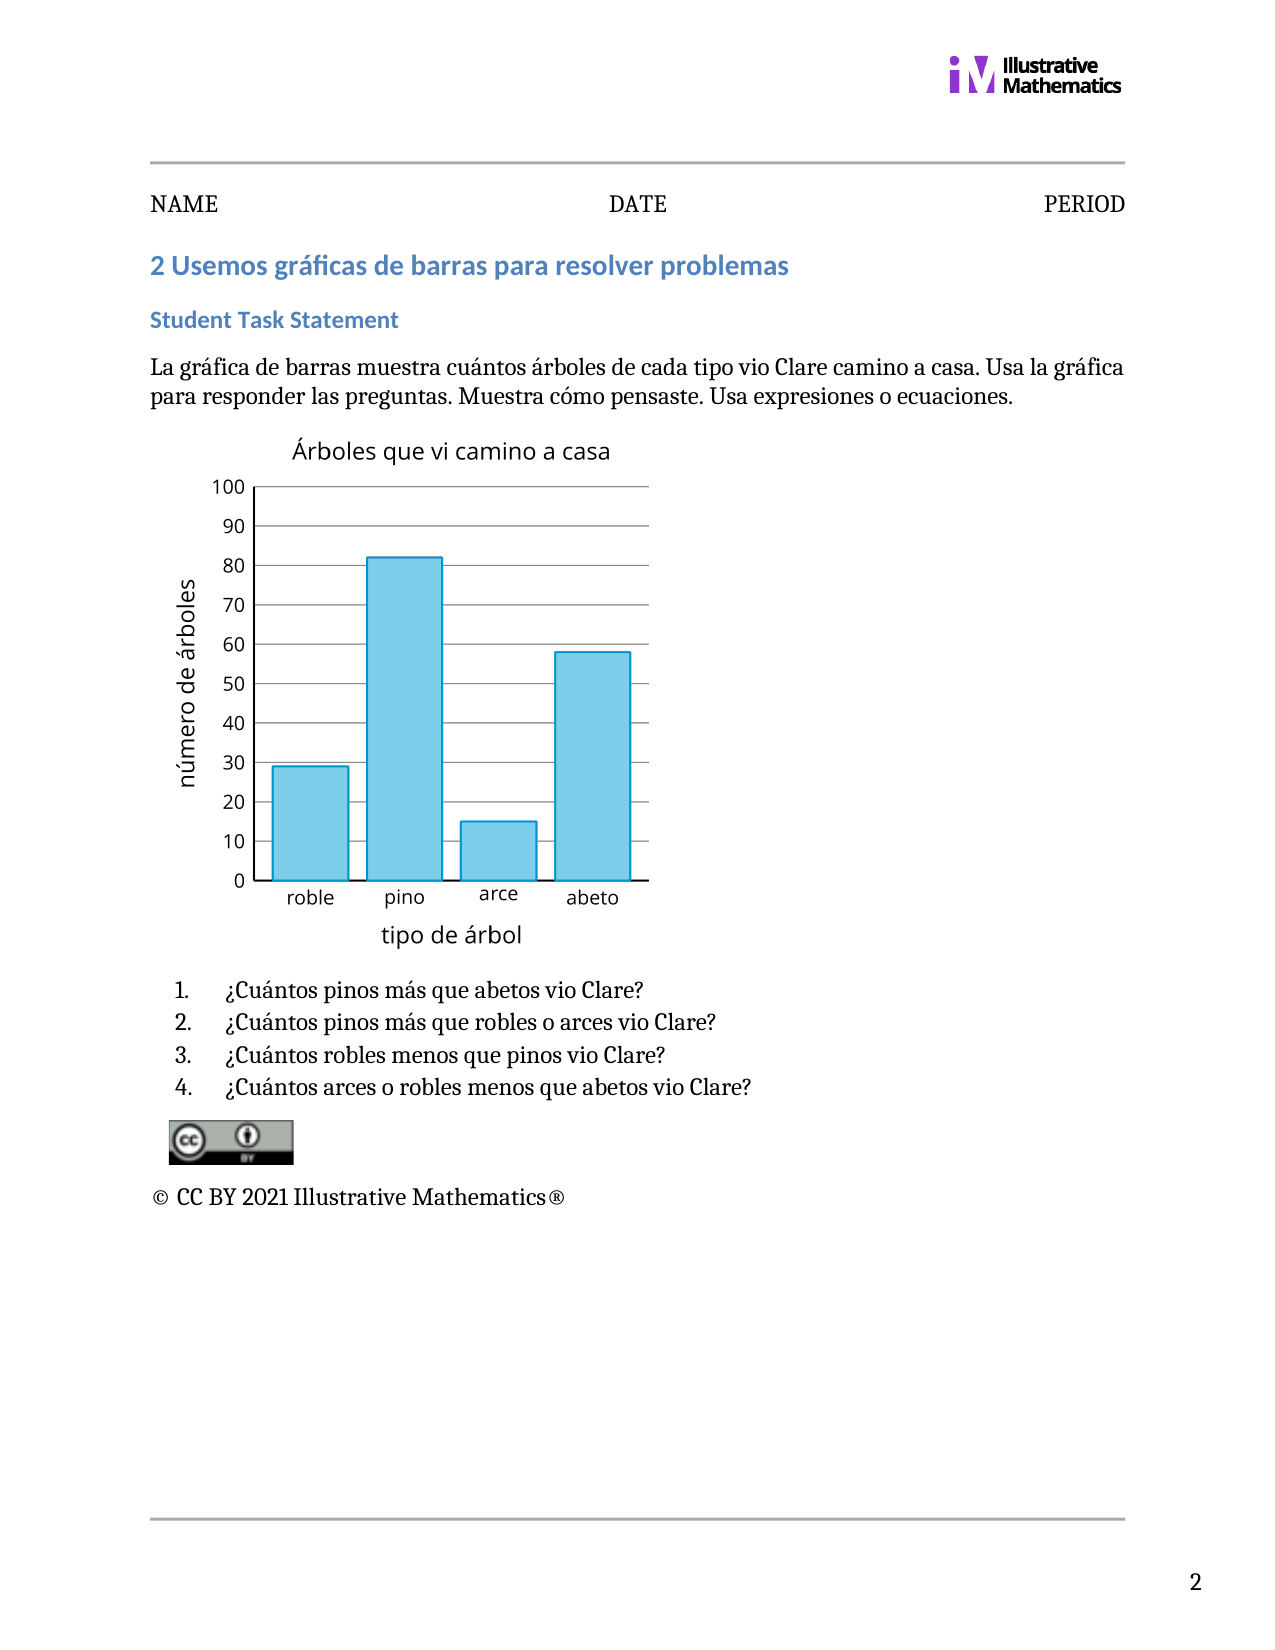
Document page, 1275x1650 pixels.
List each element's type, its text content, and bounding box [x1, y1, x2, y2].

picture [168, 1120, 294, 1165]
text La gráfica de barras muestra cuántos árboles de cada tipo vio Clare camino a casa. Usa la gráfica para responder las preguntas. Muestra cómo pensaste. Usa expresiones o ecuaciones. [150, 353, 1125, 411]
list ¿Cuántos robles menos que pinos vio Clare? [175, 1041, 1125, 1069]
list ¿Cuántos arces o robles menos que abetos vio Clare? [175, 1073, 1125, 1102]
subtitle 2 Usemos gráficas de barras para resolver problemas [150, 247, 1125, 283]
subtitle Student Task Statement [150, 304, 1125, 334]
text © CC BY 2021 Illustrative Mathematics® [150, 1183, 1125, 1212]
picture [168, 429, 650, 957]
picture [949, 55, 1121, 93]
list ¿Cuántos pinos más que abetos vio Clare? [175, 976, 1125, 1004]
list ¿Cuántos pinos más que robles o arces vio Clare? [175, 1008, 1125, 1037]
